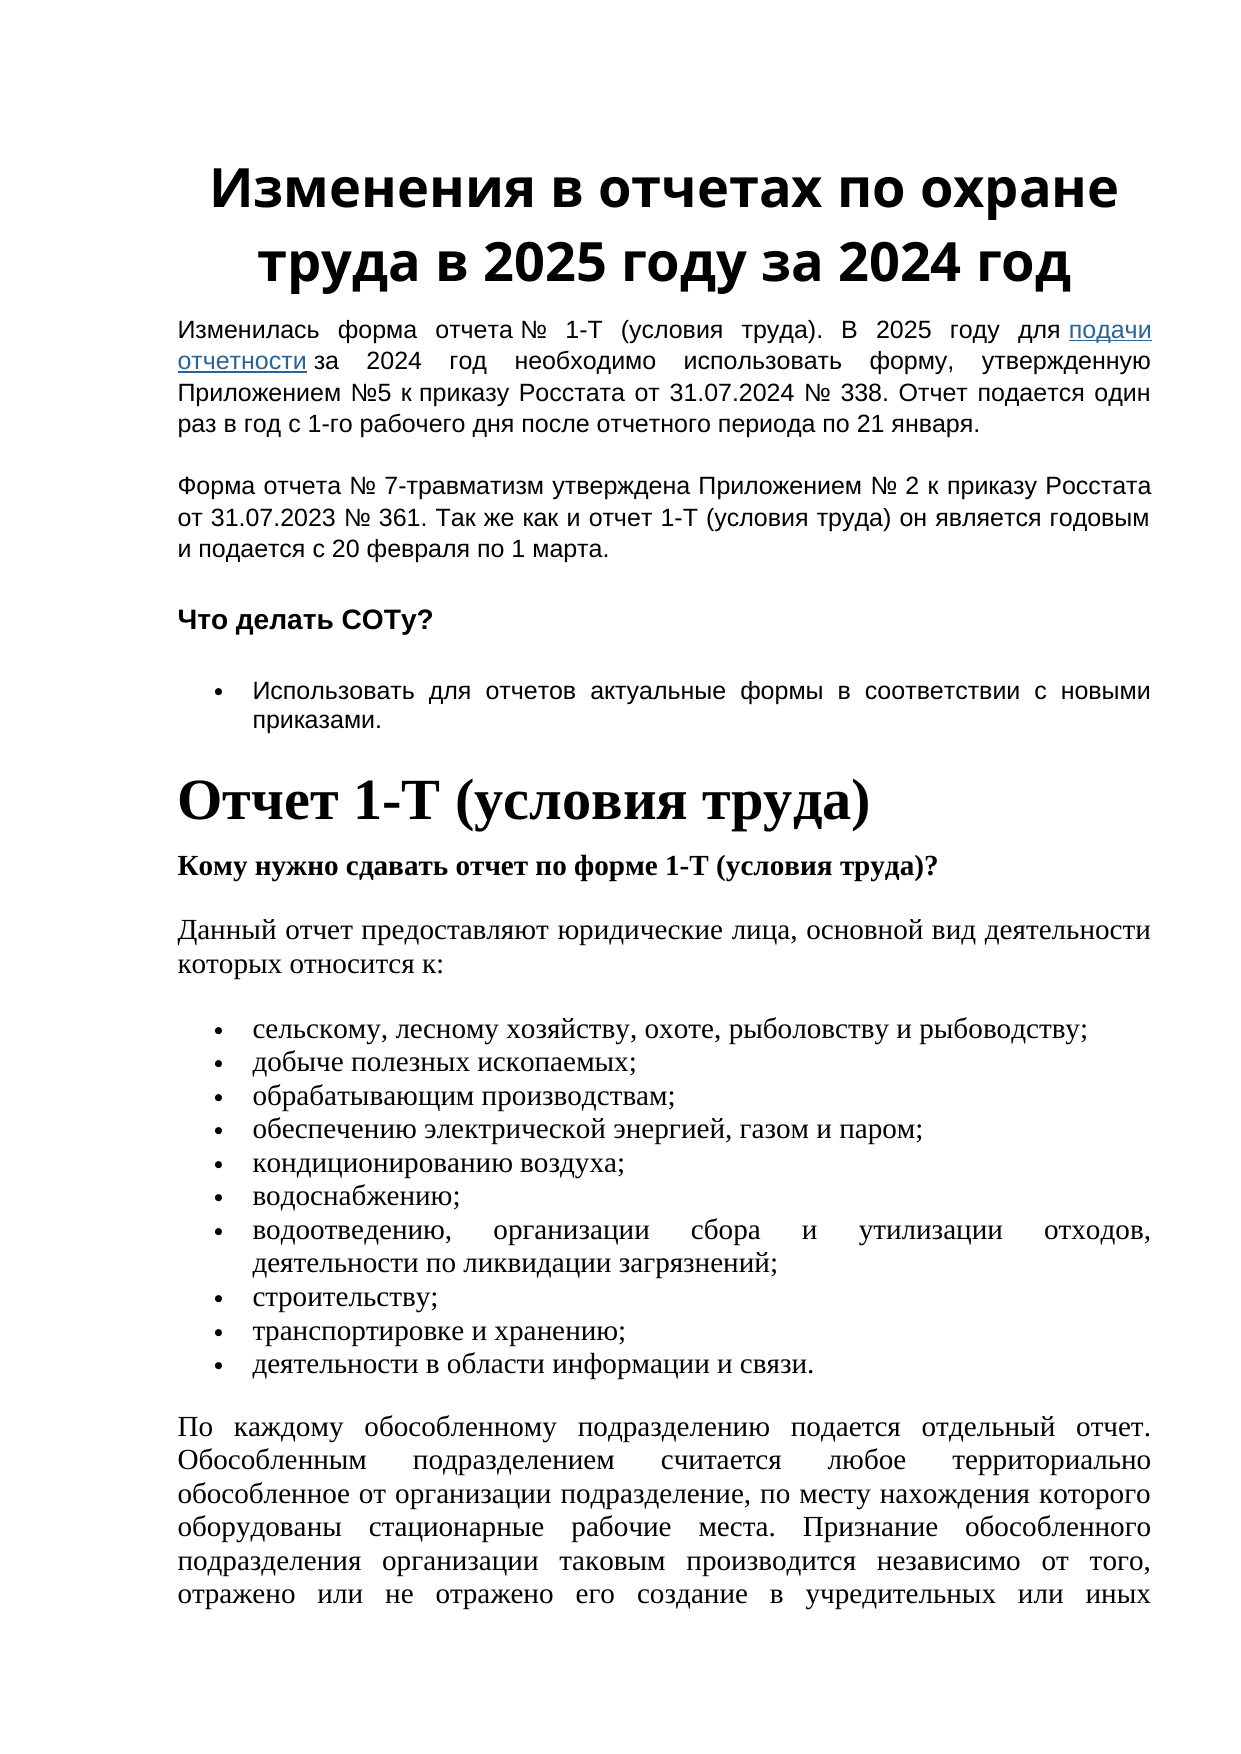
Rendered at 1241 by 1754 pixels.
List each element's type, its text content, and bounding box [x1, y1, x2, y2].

text Изменения в отчетах по охране труда в 2025 году за 2024 год [177, 149, 1152, 297]
text Что делать СОТу? [177, 603, 1152, 636]
list водоотведению, организации сбора и утилизации отходов, деятельности по ликвидации загрязнений; [215, 1212, 1152, 1279]
text Данный отчет предоставляют юридические лица, основной вид деятельности которых относится к: [177, 912, 1152, 979]
list сельскому, лесному хозяйству, охоте, рыболовству и рыбоводству; [215, 1011, 1152, 1044]
list кондиционированию воздуха; [215, 1145, 1152, 1178]
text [177, 1409, 1152, 1610]
list строительству; [215, 1279, 1152, 1313]
list водоснабжению; [215, 1178, 1152, 1212]
subtitle Отчет 1-Т (условия труда) [177, 765, 1152, 832]
text Форма отчета № 7-травматизм утверждена Приложением № 2 к приказу Росстата от 31.07.2023 № 361. Так же как и отчет 1-Т (условия труда) он является годовым и подается с 20 февраля по 1 марта. [177, 469, 1152, 562]
text Кому нужно сдавать отчет по форме 1-Т (условия труда)? [177, 848, 1152, 881]
list обрабатывающим производствам; [215, 1078, 1152, 1111]
text Изменилась форма отчета № 1-Т (условия труда). В 2025 году для подачи отчетности за 2024 год необходимо использовать форму, утвержденную Приложением №5 к приказу Росстата от 31.07.2024 № 338. Отчет подается один раз в год с 1-го рабочего дня после отчетного периода по 21 января. [177, 312, 1152, 437]
list добыче полезных ископаемых; [215, 1044, 1152, 1078]
list деятельности в области информации и связи. [215, 1346, 1152, 1380]
list транспортировке и хранению; [215, 1313, 1152, 1346]
list обеспечению электрической энергией, газом и паром; [215, 1111, 1152, 1145]
list Использовать для отчетов актуальные формы в соответствии с новыми приказами. [215, 676, 1152, 734]
